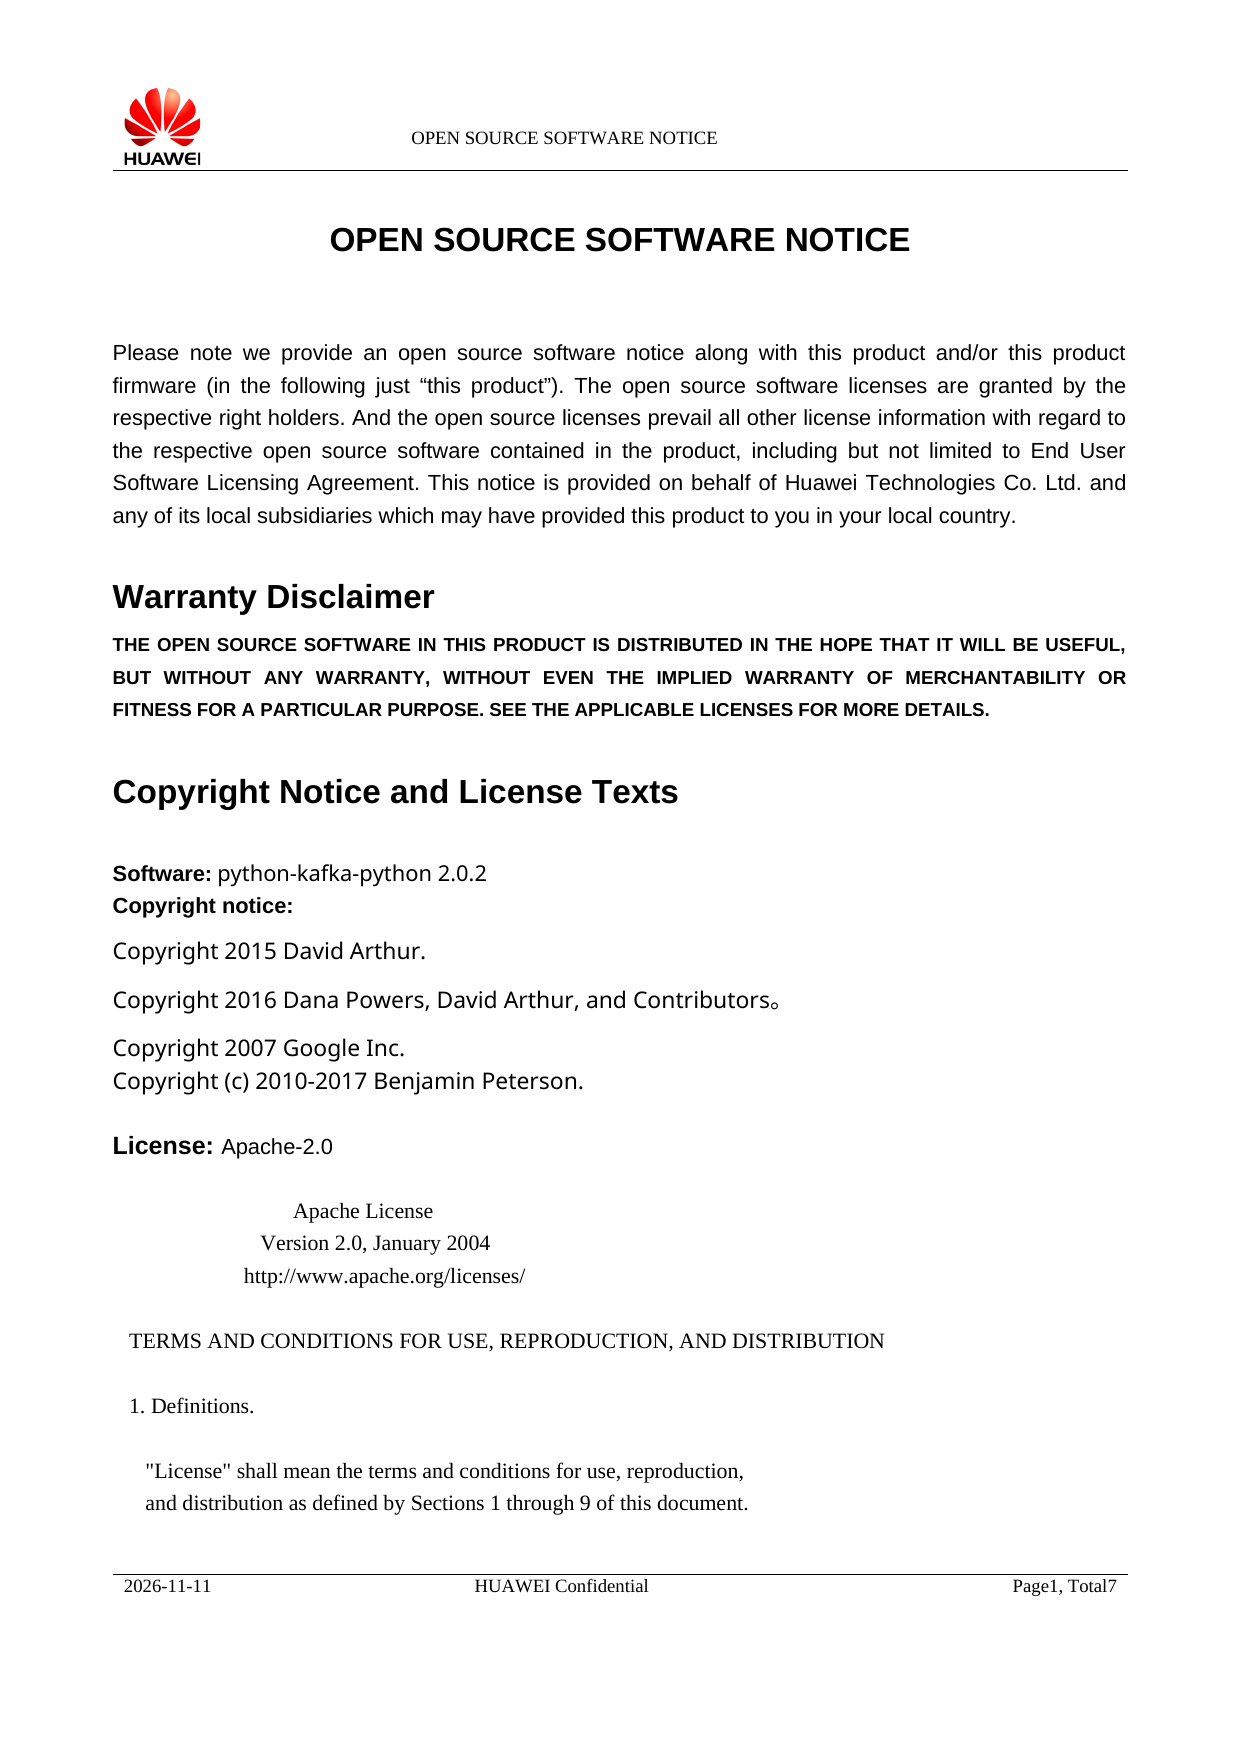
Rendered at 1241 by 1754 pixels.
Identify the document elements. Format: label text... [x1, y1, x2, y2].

text Copyright notice: [112, 889, 1128, 921]
text OPEN SOURCE SOFTWARE NOTICE [112, 206, 1128, 271]
text License: Apache-2.0 [112, 1129, 1128, 1161]
text Please note we provide an open source software notice along with this product and/or this product firmware (in the following just “this product”). The open source software licenses are granted by the respective right holders. And the open source licenses prevail all other license information with regard to the respective open source software contained in the product, including but not limited to End User Software Licensing Agreement. This notice is provided on behalf of Huawei Technologies Co. Ltd. and any of its local subsidiaries which may have provided this product to you in your local country. [112, 336, 1128, 531]
text The open source software in this product is distributed in the hope that it will be useful, but WITHOUT ANY WARRANTY, without even the implied warranty of MERCHANTABILITY or FITNESS FOR A PARTICULAR PURPOSE. See the applicable licenses for more details. [112, 629, 1128, 726]
text Copyright 2015 David Arthur. [112, 934, 1128, 966]
text Copyright 2007 Google Inc. [112, 1031, 1128, 1064]
title Software: python-kafka-python 2.0.2 [112, 856, 1128, 889]
text Warranty Disclaimer [112, 564, 1128, 629]
text Copyright Notice and License Texts [112, 759, 1128, 824]
picture [124, 88, 201, 165]
text Copyright (c) 2010-2017 Benjamin Peterson. [112, 1064, 1128, 1096]
text Copyright 2016 Dana Powers, David Arthur, and Contributors。 [112, 966, 1128, 1031]
